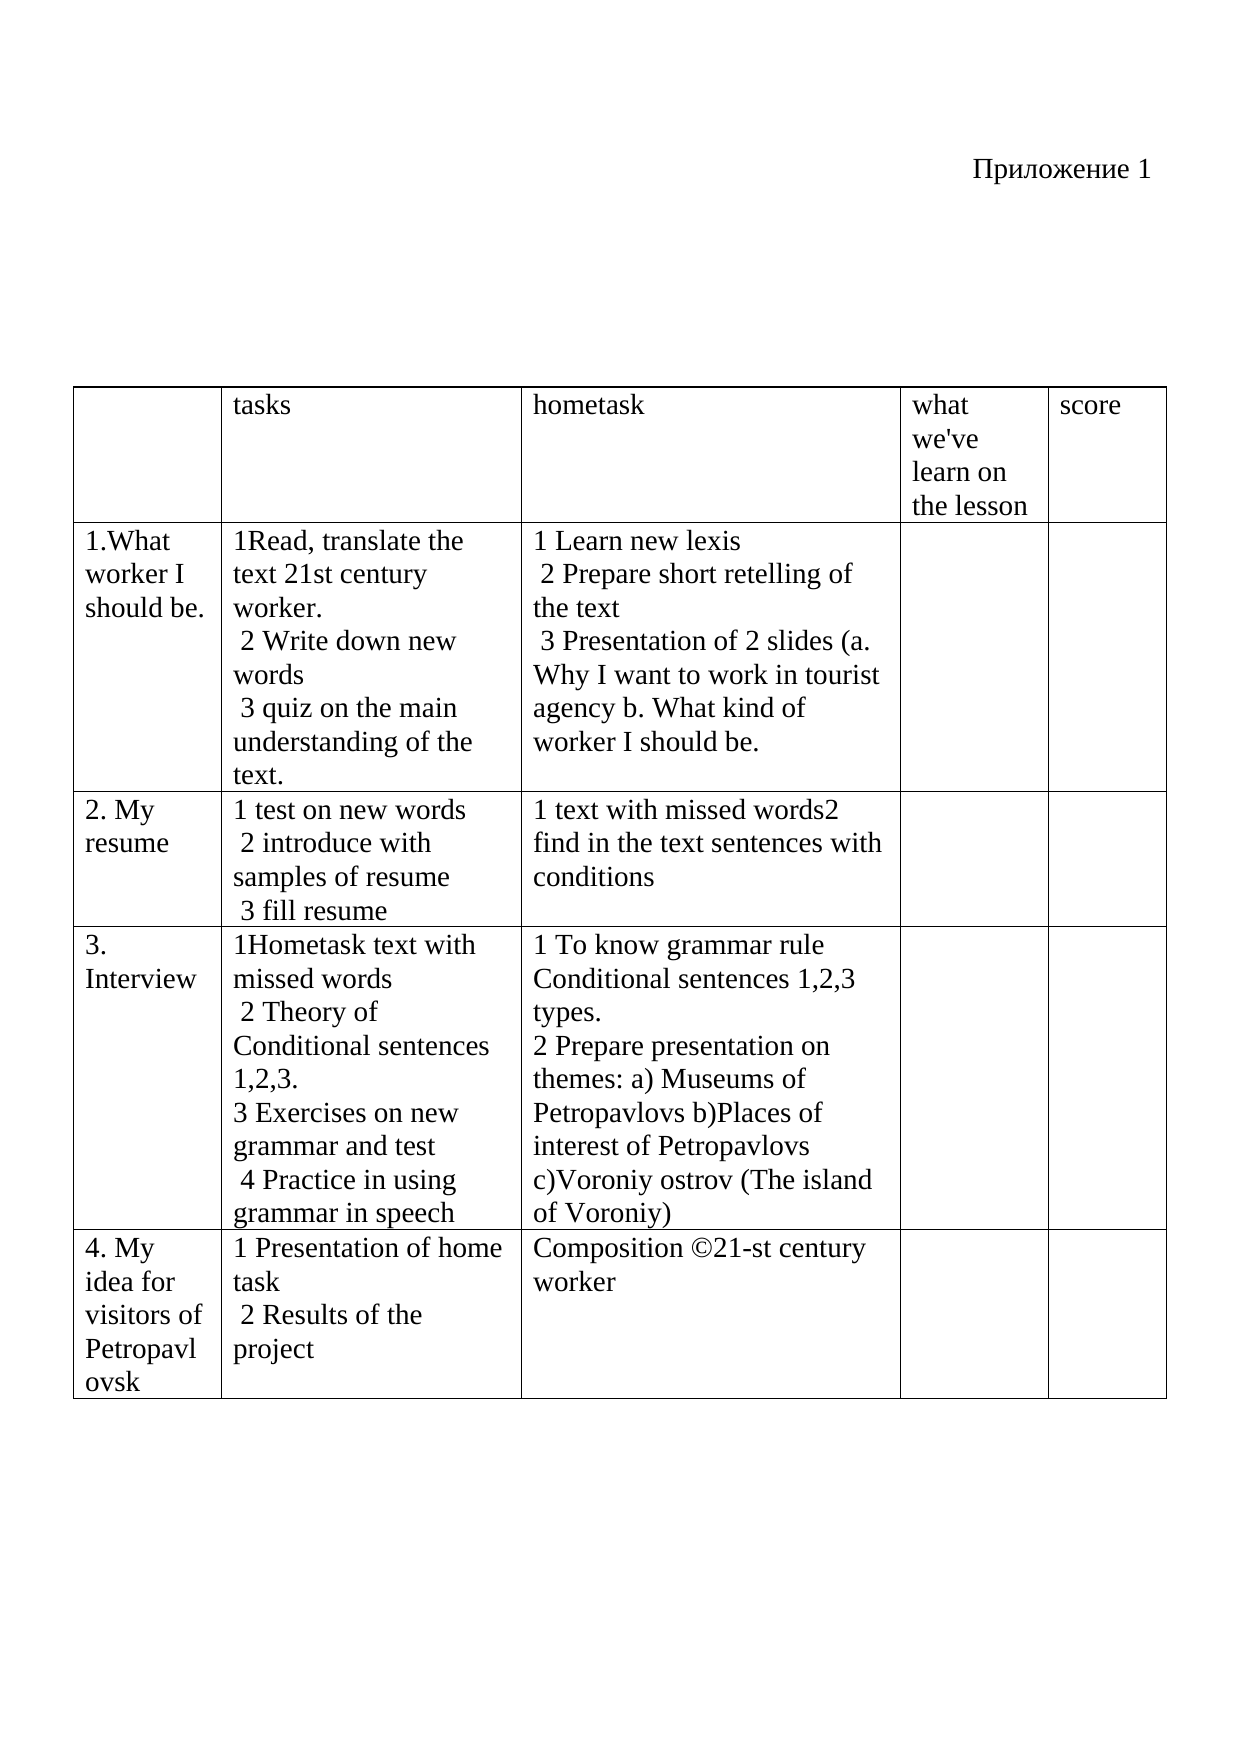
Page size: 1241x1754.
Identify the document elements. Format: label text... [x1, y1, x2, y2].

table_header what we've learn on the lesson [901, 388, 1048, 522]
table_cell 4. My idea for visitors of Petropavlovsk [74, 1230, 221, 1398]
table_cell 1 To know grammar rule Conditional sentences 1,2,3 types. 2 Prepare presentation on themes: a) Museums of Petropavlovs b)Places of interest of Petropavlovs c)Voroniy ostrov (The island of Voroniy) [522, 927, 900, 1229]
table_header hometask [522, 388, 900, 522]
table_cell [901, 1230, 1048, 1398]
table_header tasks [222, 388, 521, 522]
list Приложение 1 [252, 152, 1152, 185]
table_cell [901, 927, 1048, 1229]
table_cell [1049, 927, 1166, 1229]
table_header [74, 388, 221, 522]
table_header score [1049, 388, 1166, 522]
table_cell 1.What worker I should be. [74, 523, 221, 791]
table_cell 1 test on new words 2 introduce with samples of resume 3 fill resume [222, 792, 521, 926]
table_cell 1Read, translate the text 21st century worker. 2 Write down new words 3 quiz on the main understanding of the text. [222, 523, 521, 791]
table_cell 1 text with missed words2 find in the text sentences with conditions [522, 792, 900, 926]
table_cell [1049, 523, 1166, 791]
table_cell 3. Interview [74, 927, 221, 1229]
table_cell [901, 792, 1048, 926]
table_cell Composition ©21-st century worker [522, 1230, 900, 1398]
table_cell 1Hometask text with missed words 2 Theory of Conditional sentences 1,2,3. 3 Exercises on new grammar and test 4 Practice in using grammar in speech [222, 927, 521, 1229]
table_cell [901, 523, 1048, 791]
table_cell [1049, 1230, 1166, 1398]
table_cell 1 Learn new lexis 2 Prepare short retelling of the text 3 Presentation of 2 slides (a. Why I want to work in tourist agency b. What kind of worker I should be. [522, 523, 900, 791]
table_cell 1 Presentation of home task 2 Results of the project [222, 1230, 521, 1398]
table_cell 2. My resume [74, 792, 221, 926]
table_cell [1049, 792, 1166, 926]
